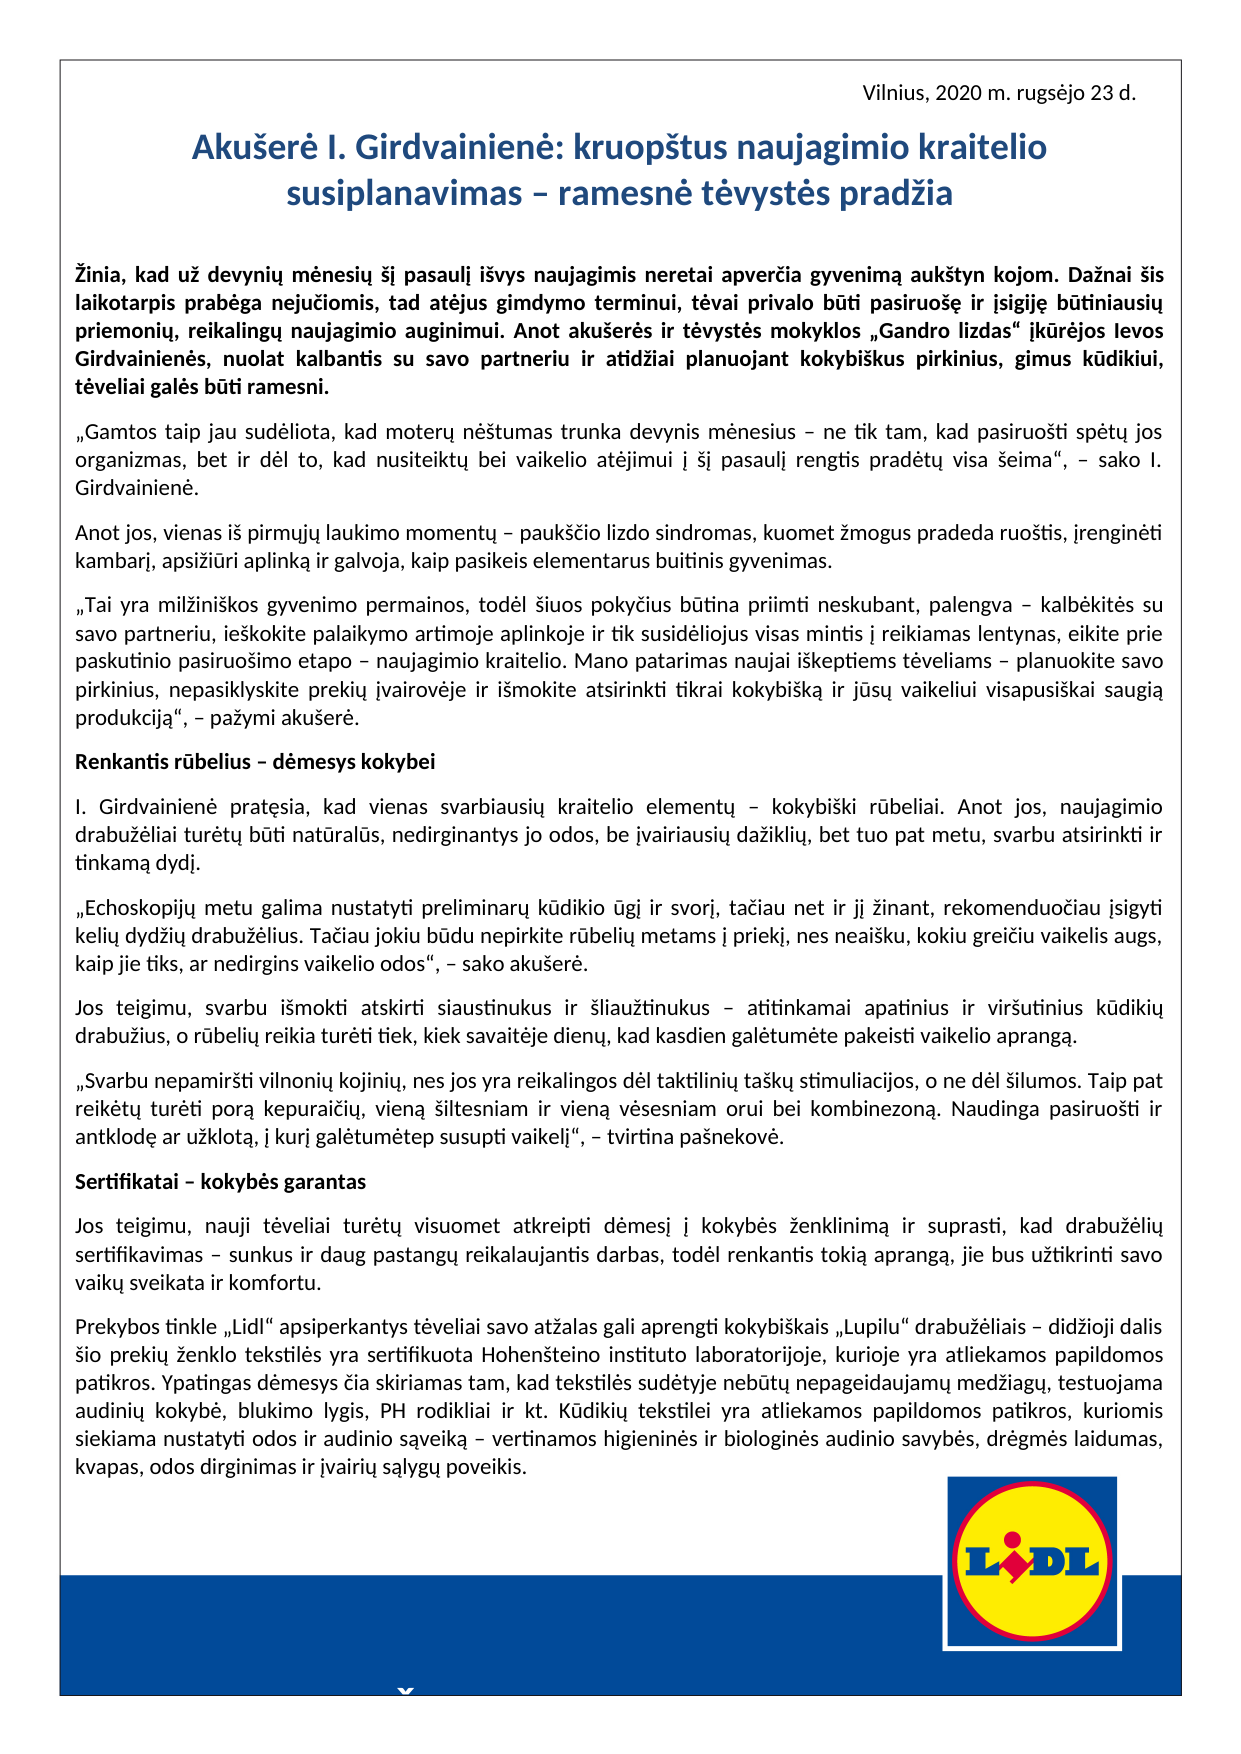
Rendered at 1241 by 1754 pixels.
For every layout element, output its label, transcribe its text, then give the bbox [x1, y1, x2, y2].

text Žinia, kad už devynių mėnesių šį pasaulį išvys naujagimis neretai apverčia gyvenimą aukštyn kojom. Dažnai šis laikotarpis prabėga nejučiomis, tad atėjus gimdymo terminui, tėvai privalo būti pasiruošę ir įsigiję būtiniausių priemonių, reikalingų naujagimio auginimui. Anot akušerės ir tėvystės mokyklos „Gandro lizdas“ įkūrėjos Ievos Girdvainienės, nuolat kalbantis su savo partneriu ir atidžiai planuojant kokybiškus pirkinius, gimus kūdikiui, tėveliai galės būti ramesni. [75, 260, 1165, 401]
text „Svarbu nepamiršti vilnonių kojinių, nes jos yra reikalingos dėl taktilinių taškų stimuliacijos, o ne dėl šilumos. Taip pat reikėtų turėti porą kepuraičių, vieną šiltesniam ir vieną vėsesniam orui bei kombinezoną. Naudinga pasiruošti ir antklodę ar užklotą, į kurį galėtumėtep susupti vaikelį“, – tvirtina pašnekovė. [75, 1066, 1165, 1150]
text Jos teigimu, svarbu išmokti atskirti siaustinukus ir šliaužtinukus – atitinkamai apatinius ir viršutinius kūdikių drabužius, o rūbelių reikia turėti tiek, kiek savaitėje dienų, kad kasdien galėtumėte pakeisti vaikelio aprangą. [75, 993, 1165, 1049]
text Sertifikatai – kokybės garantas [75, 1167, 1165, 1195]
text I. Girdvainienė pratęsia, kad vienas svarbiausių kraitelio elementų – kokybiški rūbeliai. Anot jos, naujagimio drabužėliai turėtų būti natūralūs, nedirginantys jo odos, be įvairiausių dažiklių, bet tuo pat metu, svarbu atsirinkti ir tinkamą dydį. [75, 792, 1165, 876]
text Jos teigimu, nauji tėveliai turėtų visuomet atkreipti dėmesį į kokybės ženklinimą ir suprasti, kad drabužėlių sertifikavimas – sunkus ir daug pastangų reikalaujantis darbas, todėl renkantis tokią aprangą, jie bus užtikrinti savo vaikų sveikata ir komfortu. [75, 1212, 1165, 1296]
text „Tai yra milžiniškos gyvenimo permainos, todėl šiuos pokyčius būtina priimti neskubant, palengva – kalbėkitės su savo partneriu, ieškokite palaikymo artimoje aplinkoje ir tik susidėliojus visas mintis į reikiamas lentynas, eikite prie paskutinio pasiruošimo etapo – naujagimio kraitelio. Mano patarimas naujai iškeptiems tėveliams – planuokite savo pirkinius, nepasiklyskite prekių įvairovėje ir išmokite atsirinkti tikrai kokybišką ir jūsų vaikeliui visapusiškai saugią produkciją“, – pažymi akušerė. [75, 591, 1165, 731]
text Renkantis rūbelius – dėmesys kokybei [75, 747, 1165, 775]
text „Gamtos taip jau sudėliota, kad moterų nėštumas trunka devynis mėnesius – ne tik tam, kad pasiruošti spėtų jos organizmas, bet ir dėl to, kad nusiteiktų bei vaikelio atėjimui į šį pasaulį rengtis pradėtų visa šeima“, – sako I. Girdvainienė. [75, 417, 1165, 501]
text Anot jos, vienas iš pirmųjų laukimo momentų – paukščio lizdo sindromas, kuomet žmogus pradeda ruoštis, įrenginėti kambarį, apsižiūri aplinką ir galvoja, kaip pasikeis elementarus buitinis gyvenimas. [75, 518, 1165, 574]
text Akušerė I. Girdvainienė: kruopštus naujagimio kraitelio susiplanavimas – ramesnė tėvystės pradžia [75, 123, 1165, 214]
text Prekybos tinkle „Lidl“ apsiperkantys tėveliai savo atžalas gali aprengti kokybiškais „Lupilu“ drabužėliais – didžioji dalis šio prekių ženklo tekstilės yra sertifikuota Hohenšteino instituto laboratorijoje, kurioje yra atliekamos papildomos patikros. Ypatingas dėmesys čia skiriamas tam, kad tekstilės sudėtyje nebūtų nepageidaujamų medžiagų, testuojama audinių kokybė, blukimo lygis, PH rodikliai ir kt. Kūdikių tekstilei yra atliekamos papildomos patikros, kuriomis siekiama nustatyti odos ir audinio sąveiką – vertinamos higieninės ir biologinės audinio savybės, drėgmės laidumas, kvapas, odos dirginimas ir įvairių sąlygų poveikis. [75, 1312, 1165, 1481]
text „Echoskopijų metu galima nustatyti preliminarų kūdikio ūgį ir svorį, tačiau net ir jį žinant, rekomenduočiau įsigyti kelių dydžių drabužėlius. Tačiau jokiu būdu nepirkite rūbelių metams į priekį, nes neaišku, kokiu greičiu vaikelis augs, kaip jie tiks, ar nedirgins vaikelio odos“, – sako akušerė. [75, 893, 1165, 977]
picture [0, 0, 1241, 1754]
text Vilnius, 2020 m. rugsėjo 23 d. [94, 75, 1136, 106]
